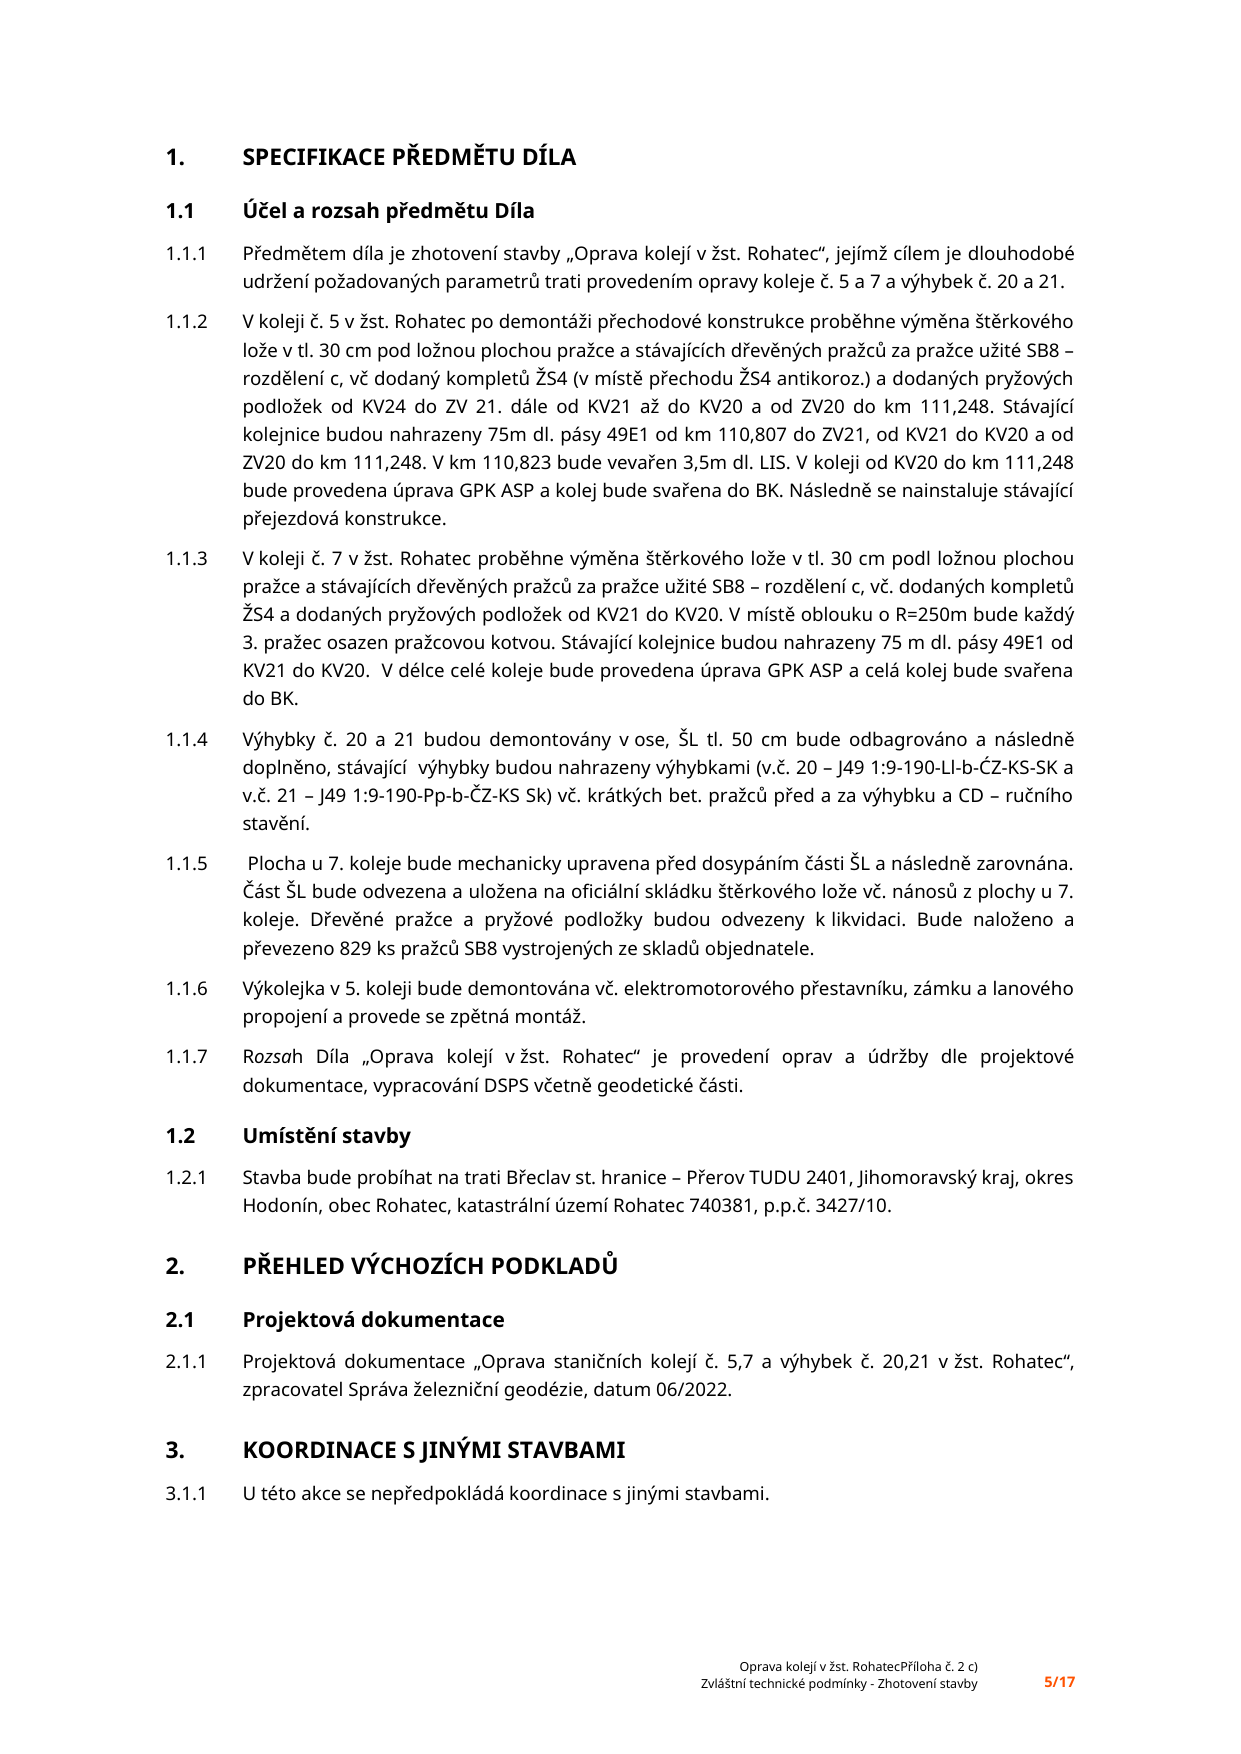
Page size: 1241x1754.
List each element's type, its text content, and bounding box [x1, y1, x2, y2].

text Účel a rozsah předmětu Díla [165, 197, 1075, 225]
text V koleji č. 5 v žst. Rohatec po demontáži přechodové konstrukce proběhne výměna štěrkového lože v tl. 30 cm pod ložnou plochou pražce a stávajících dřevěných pražců za pražce užité SB8 – rozdělení c, vč dodaný kompletů ŽS4 (v místě přechodu ŽS4 antikoroz.) a dodaných pryžových podložek od KV24 do ZV 21. dále od KV21 až do KV20 a od ZV20 do km 111,248. Stávající kolejnice budou nahrazeny 75m dl. pásy 49E1 od km 110,807 do ZV21, od KV21 do KV20 a od ZV20 do km 111,248. V km 110,823 bude vevařen 3,5m dl. LIS. V koleji od KV20 do km 111,248 bude provedena úprava GPK ASP a kolej bude svařena do BK. Následně se nainstaluje stávající přejezdová konstrukce. [165, 309, 1075, 531]
text PŘEHLED VÝCHOZÍCH PODKLADŮ [165, 1250, 1075, 1281]
text Rozsah Díla „Oprava kolejí v žst. Rohatec“ je provedení oprav a údržby dle projektové dokumentace, vypracování DSPS včetně geodetické části. [165, 1044, 1075, 1097]
text U této akce se nepředpokládá koordinace s jinými stavbami. [165, 1481, 1075, 1506]
text Výhybky č. 20 a 21 budou demontovány v ose, ŠL tl. 50 cm bude odbagrováno a následně doplněno, stávající výhybky budou nahrazeny výhybkami (v.č. 20 – J49 1:9-190-Ll-b-ĆZ-KS-SK a v.č. 21 – J49 1:9-190-Pp-b-ČZ-KS Sk) vč. krátkých bet. pražců před a za výhybku a CD – ručního stavění. [165, 726, 1075, 836]
text V koleji č. 7 v žst. Rohatec proběhne výměna štěrkového lože v tl. 30 cm podl ložnou plochou pražce a stávajících dřevěných pražců za pražce užité SB8 – rozdělení c, vč. dodaných kompletů ŽS4 a dodaných pryžových podložek od KV21 do KV20. V místě oblouku o R=250m bude každý 3. pražec osazen pražcovou kotvou. Stávající kolejnice budou nahrazeny 75 m dl. pásy 49E1 od KV21 do KV20. V délce celé koleje bude provedena úprava GPK ASP a celá kolej bude svařena do BK. [165, 546, 1075, 711]
text Předmětem díla je zhotovení stavby „Oprava kolejí v žst. Rohatec“, jejímž cílem je dlouhodobé udržení požadovaných parametrů trati provedením opravy koleje č. 5 a 7 a výhybek č. 20 a 21. [165, 240, 1075, 294]
text Projektová dokumentace „Oprava staničních kolejí č. 5,7 a výhybek č. 20,21 v žst. Rohatec“, zpracovatel Správa železniční geodézie, datum 06/2022. [165, 1349, 1075, 1402]
text Projektová dokumentace [165, 1305, 1075, 1333]
text Plocha u 7. koleje bude mechanicky upravena před dosypáním části ŠL a následně zarovnána. Část ŠL bude odvezena a uložena na oficiální skládku štěrkového lože vč. nánosů z plochy u 7. koleje. Dřevěné pražce a pryžové podložky budou odvezeny k likvidaci. Bude naloženo a převezeno 829 ks pražců SB8 vystrojených ze skladů objednatele. [165, 851, 1075, 960]
text SPECIFIKACE PŘEDMĚTU DÍLA [165, 141, 1075, 173]
text Umístění stavby [165, 1121, 1075, 1149]
text Výkolejka v 5. koleji bude demontována vč. elektromotorového přestavníku, zámku a lanového propojení a provede se zpětná montáž. [165, 975, 1075, 1029]
text KOORDINACE S JINÝMI STAVBAMI [165, 1434, 1075, 1465]
text Stavba bude probíhat na trati Břeclav st. hranice – Přerov TUDU 2401, Jihomoravský kraj, okres Hodonín, obec Rohatec, katastrální území Rohatec 740381, p.p.č. 3427/10. [165, 1164, 1075, 1218]
